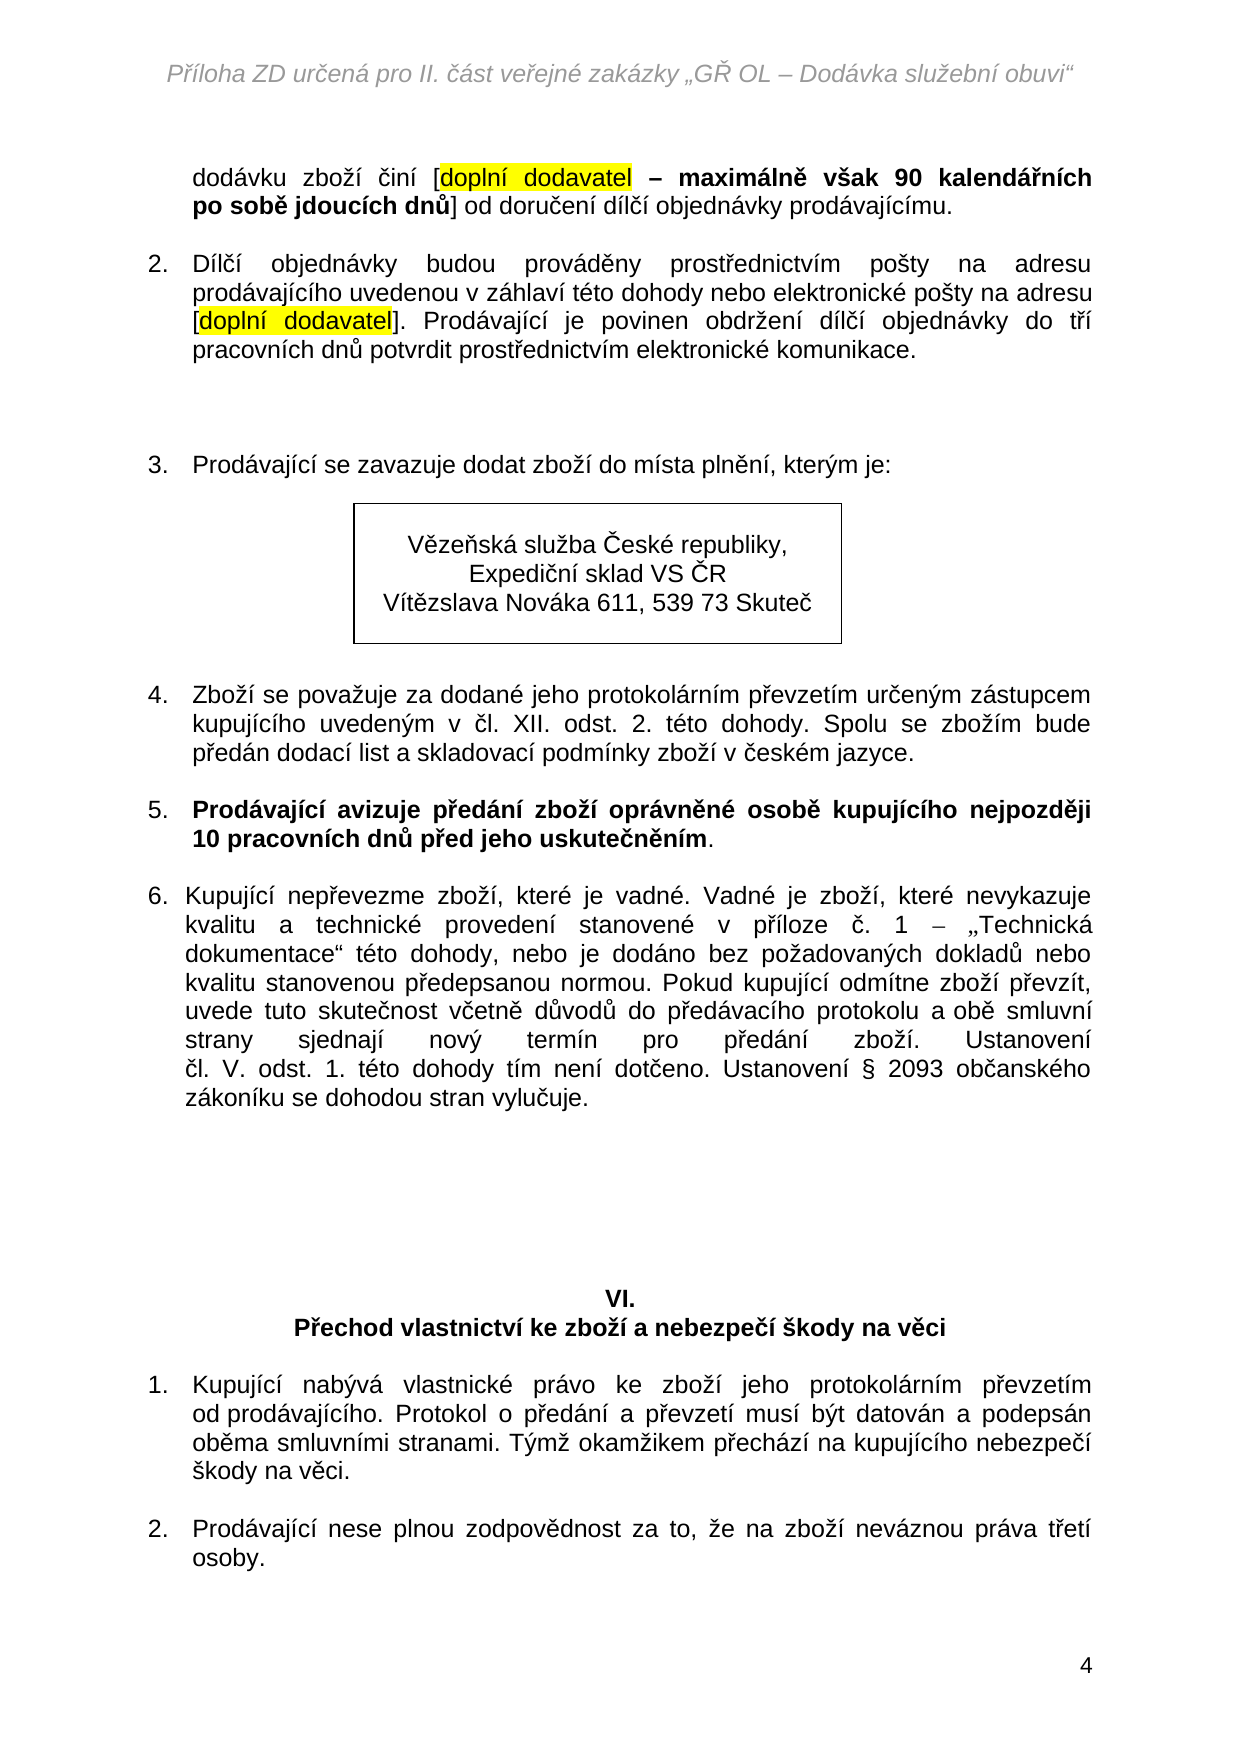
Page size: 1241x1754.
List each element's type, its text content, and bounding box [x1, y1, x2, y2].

list Prodávající avizuje předání zboží oprávněné osobě kupujícího nejpozději 10 pracovních dnů před jeho uskutečněním. [148, 795, 1093, 852]
text Přechod vlastnictví ke zboží a nebezpečí škody na věci [148, 1313, 1093, 1341]
text VI. [148, 1284, 1093, 1313]
list Prodávající se zavazuje dodat zboží do místa plnění, kterým je: [148, 450, 1093, 479]
list Prodávající nese plnou zodpovědnost za to, že na zboží neváznou práva třetí osoby. [148, 1514, 1093, 1571]
list Kupující nepřevezme zboží, které je vadné. Vadné je zboží, které nevykazuje kvalitu a technické provedení stanovené v příloze č. 1 – „Technická dokumentace“ této dohody, nebo je dodáno bez požadovaných dokladů nebo kvalitu stanovenou předepsanou normou. Pokud kupující odmítne zboží převzít, uvede tuto skutečnost včetně důvodů do předávacího protokolu a obě smluvní strany sjednají nový termín pro předání zboží. Ustanovení čl. V. odst. 1. této dohody tím není dotčeno. Ustanovení § 2093 občanského zákoníku se dohodou stran vylučuje. [148, 881, 1093, 1111]
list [148, 162, 1093, 220]
list Dílčí objednávky budou prováděny prostřednictvím pošty na adresu prodávajícího uvedenou v záhlaví této dohody nebo elektronické pošty na adresu [doplní dodavatel]. Prodávající je povinen obdržení dílčí objednávky do tří pracovních dnů potvrdit prostřednictvím elektronické komunikace. [148, 249, 1093, 364]
list Kupující nabývá vlastnické právo ke zboží jeho protokolárním převzetím od prodávajícího. Protokol o předání a převzetí musí být datován a podepsán oběma smluvními stranami. Týmž okamžikem přechází na kupujícího nebezpečí škody na věci. [148, 1370, 1093, 1485]
list Zboží se považuje za dodané jeho protokolárním převzetím určeným zástupcem kupujícího uvedeným v čl. XII. odst. 2. této dohody. Spolu se zbožím bude předán dodací list a skladovací podmínky zboží v českém jazyce. [148, 680, 1093, 766]
